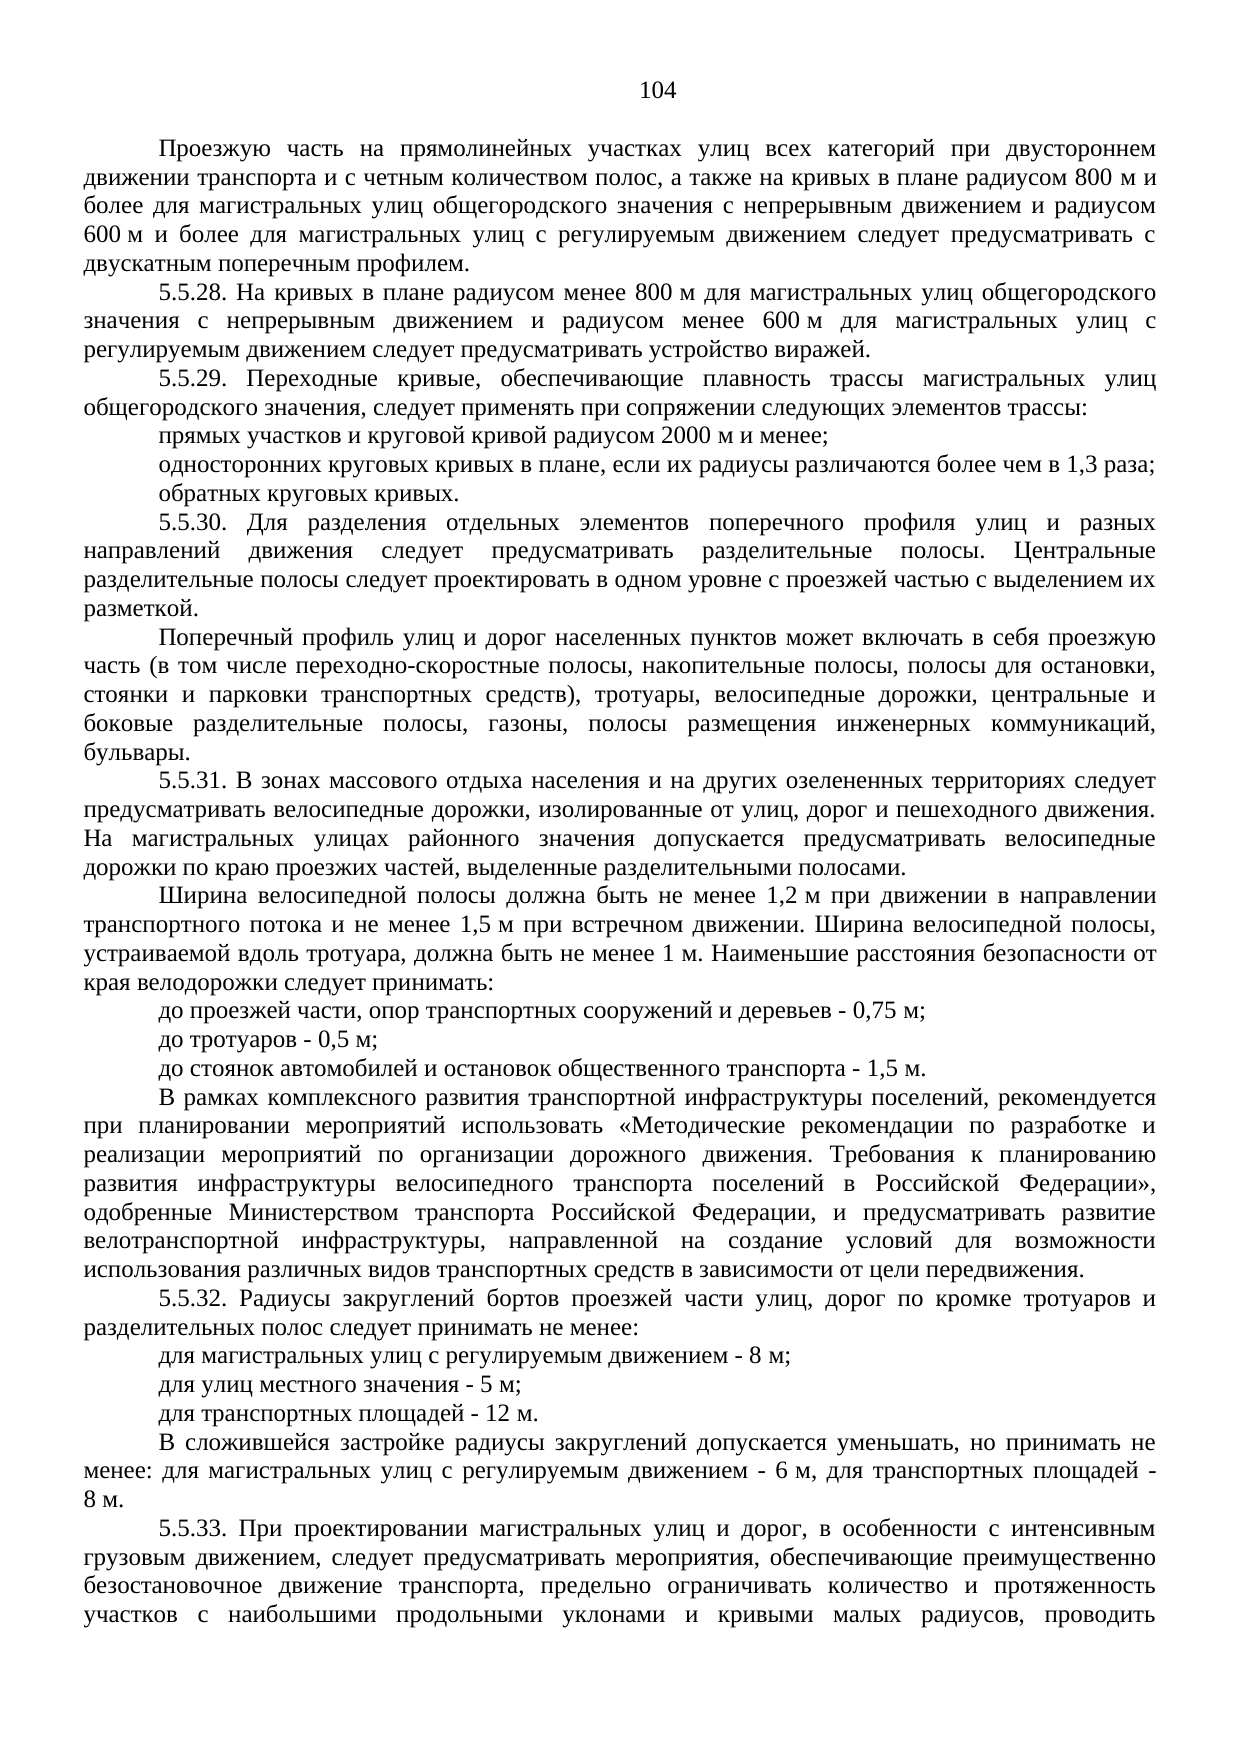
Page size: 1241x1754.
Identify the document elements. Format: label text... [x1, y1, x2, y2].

text 5.5.31. В зонах массового отдыха населения и на других озелененных территориях следует предусматривать велосипедные дорожки, изолированные от улиц, дорог и пешеходного движения. На магистральных улицах районного значения допускается предусматривать велосипедные дорожки по краю проезжих частей, выделенные разделительными полосами. [83, 765, 1157, 880]
text до стоянок автомобилей и остановок общественного транспорта - 1,5 м. [83, 1053, 1157, 1082]
text односторонних круговых кривых в плане, если их радиусы различаются более чем в 1,3 раза; [83, 449, 1157, 478]
text обратных круговых кривых. [83, 478, 1157, 507]
text для улиц местного значения - 5 м; [83, 1369, 1157, 1398]
text 5.5.30. Для разделения отдельных элементов поперечного профиля улиц и разных направлений движения следует предусматривать разделительные полосы. Центральные разделительные полосы следует проектировать в одном уровне с проезжей частью с выделением их разметкой. [83, 507, 1157, 622]
text 5.5.28. На кривых в плане радиусом менее 800 м для магистральных улиц общегородского значения с непрерывным движением и радиусом менее 600 м для магистральных улиц с регулируемым движением следует предусматривать устройство виражей. [83, 277, 1157, 363]
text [83, 1513, 1157, 1628]
text до тротуаров - 0,5 м; [83, 1024, 1157, 1053]
text Ширина велосипедной полосы должна быть не менее 1,2 м при движении в направлении транспортного потока и не менее 1,5 м при встречном движении. Ширина велосипедной полосы, устраиваемой вдоль тротуара, должна быть не менее 1 м. Наименьшие расстояния безопасности от края велодорожки следует принимать: [83, 880, 1157, 995]
text для магистральных улиц с регулируемым движением - 8 м; [83, 1340, 1157, 1369]
text Проезжую часть на прямолинейных участках улиц всех категорий при двустороннем движении транспорта и с четным количеством полос, а также на кривых в плане радиусом 800 м и более для магистральных улиц общегородского значения с непрерывным движением и радиусом 600 м и более для магистральных улиц с регулируемым движением следует предусматривать с двускатным поперечным профилем. [83, 133, 1157, 277]
text прямых участков и круговой кривой радиусом 2000 м и менее; [83, 420, 1157, 449]
text 5.5.32. Радиусы закруглений бортов проезжей части улиц, дорог по кромке тротуаров и разделительных полос следует принимать не менее: [83, 1283, 1157, 1340]
text В рамках комплексного развития транспортной инфраструктуры поселений, рекомендуется при планировании мероприятий использовать «Методические рекомендации по разработке и реализации мероприятий по организации дорожного движения. Требования к планированию развития инфраструктуры велосипедного транспорта поселений в Российской Федерации», одобренные Министерством транспорта Российской Федерации, и предусматривать развитие велотранспортной инфраструктуры, направленной на создание условий для возможности использования различных видов транспортных средств в зависимости от цели передвижения. [83, 1082, 1157, 1283]
text для транспортных площадей - 12 м. [83, 1398, 1157, 1427]
text Поперечный профиль улиц и дорог населенных пунктов может включать в себя проезжую часть (в том числе переходно-скоростные полосы, накопительные полосы, полосы для остановки, стоянки и парковки транспортных средств), тротуары, велосипедные дорожки, центральные и боковые разделительные полосы, газоны, полосы размещения инженерных коммуникаций, бульвары. [83, 622, 1157, 765]
text 5.5.29. Переходные кривые, обеспечивающие плавность трассы магистральных улиц общегородского значения, следует применять при сопряжении следующих элементов трассы: [83, 363, 1157, 420]
text В сложившейся застройке радиусы закруглений допускается уменьшать, но принимать не менее: для магистральных улиц с регулируемым движением - 6 м, для транспортных площадей - 8 м. [83, 1427, 1157, 1513]
text до проезжей части, опор транспортных сооружений и деревьев - 0,75 м; [83, 995, 1157, 1024]
